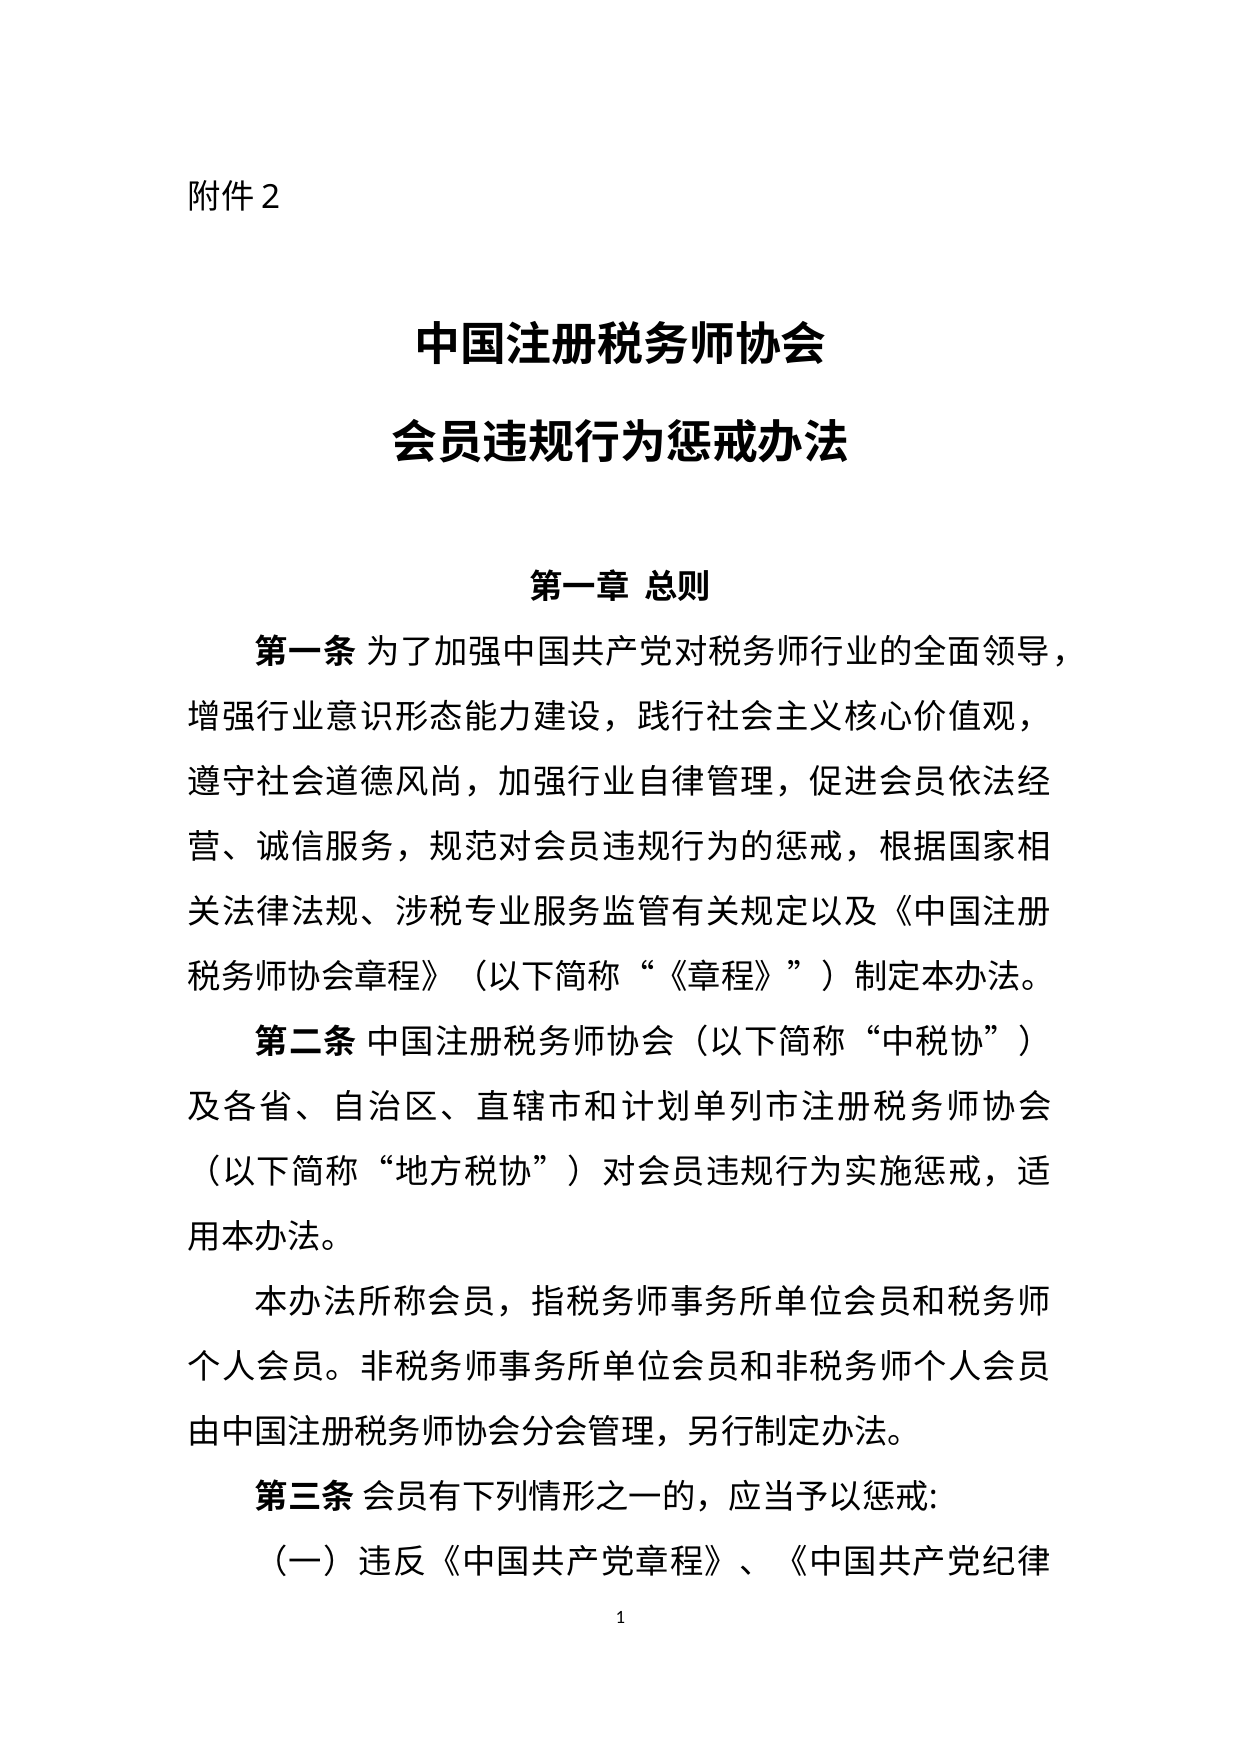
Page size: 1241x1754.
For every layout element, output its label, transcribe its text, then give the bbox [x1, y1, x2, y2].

text 第三条 会员有下列情形之一的，应当予以惩戒: [187, 1462, 1053, 1527]
text 会员违规行为惩戒办法 [187, 389, 1053, 487]
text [187, 1527, 1053, 1592]
text 中国注册税务师协会 [187, 292, 1053, 389]
text 第一条 为了加强中国共产党对税务师行业的全面领导，增强行业意识形态能力建设，践行社会主义核心价值观，遵守社会道德风尚，加强行业自律管理，促进会员依法经营、诚信服务，规范对会员违规行为的惩戒，根据国家相关法律法规、涉税专业服务监管有关规定以及《中国注册税务师协会章程》（以下简称“《章程》”）制定本办法。 [187, 617, 1053, 1007]
text 第二条 中国注册税务师协会（以下简称“中税协”）及各省、自治区、直辖市和计划单列市注册税务师协会（以下简称“地方税协”）对会员违规行为实施惩戒，适用本办法。 [187, 1007, 1053, 1267]
text 第一章 总则 [187, 552, 1053, 617]
text 本办法所称会员，指税务师事务所单位会员和税务师个人会员。非税务师事务所单位会员和非税务师个人会员由中国注册税务师协会分会管理，另行制定办法。 [187, 1267, 1053, 1462]
text 附件2 [187, 162, 1053, 227]
